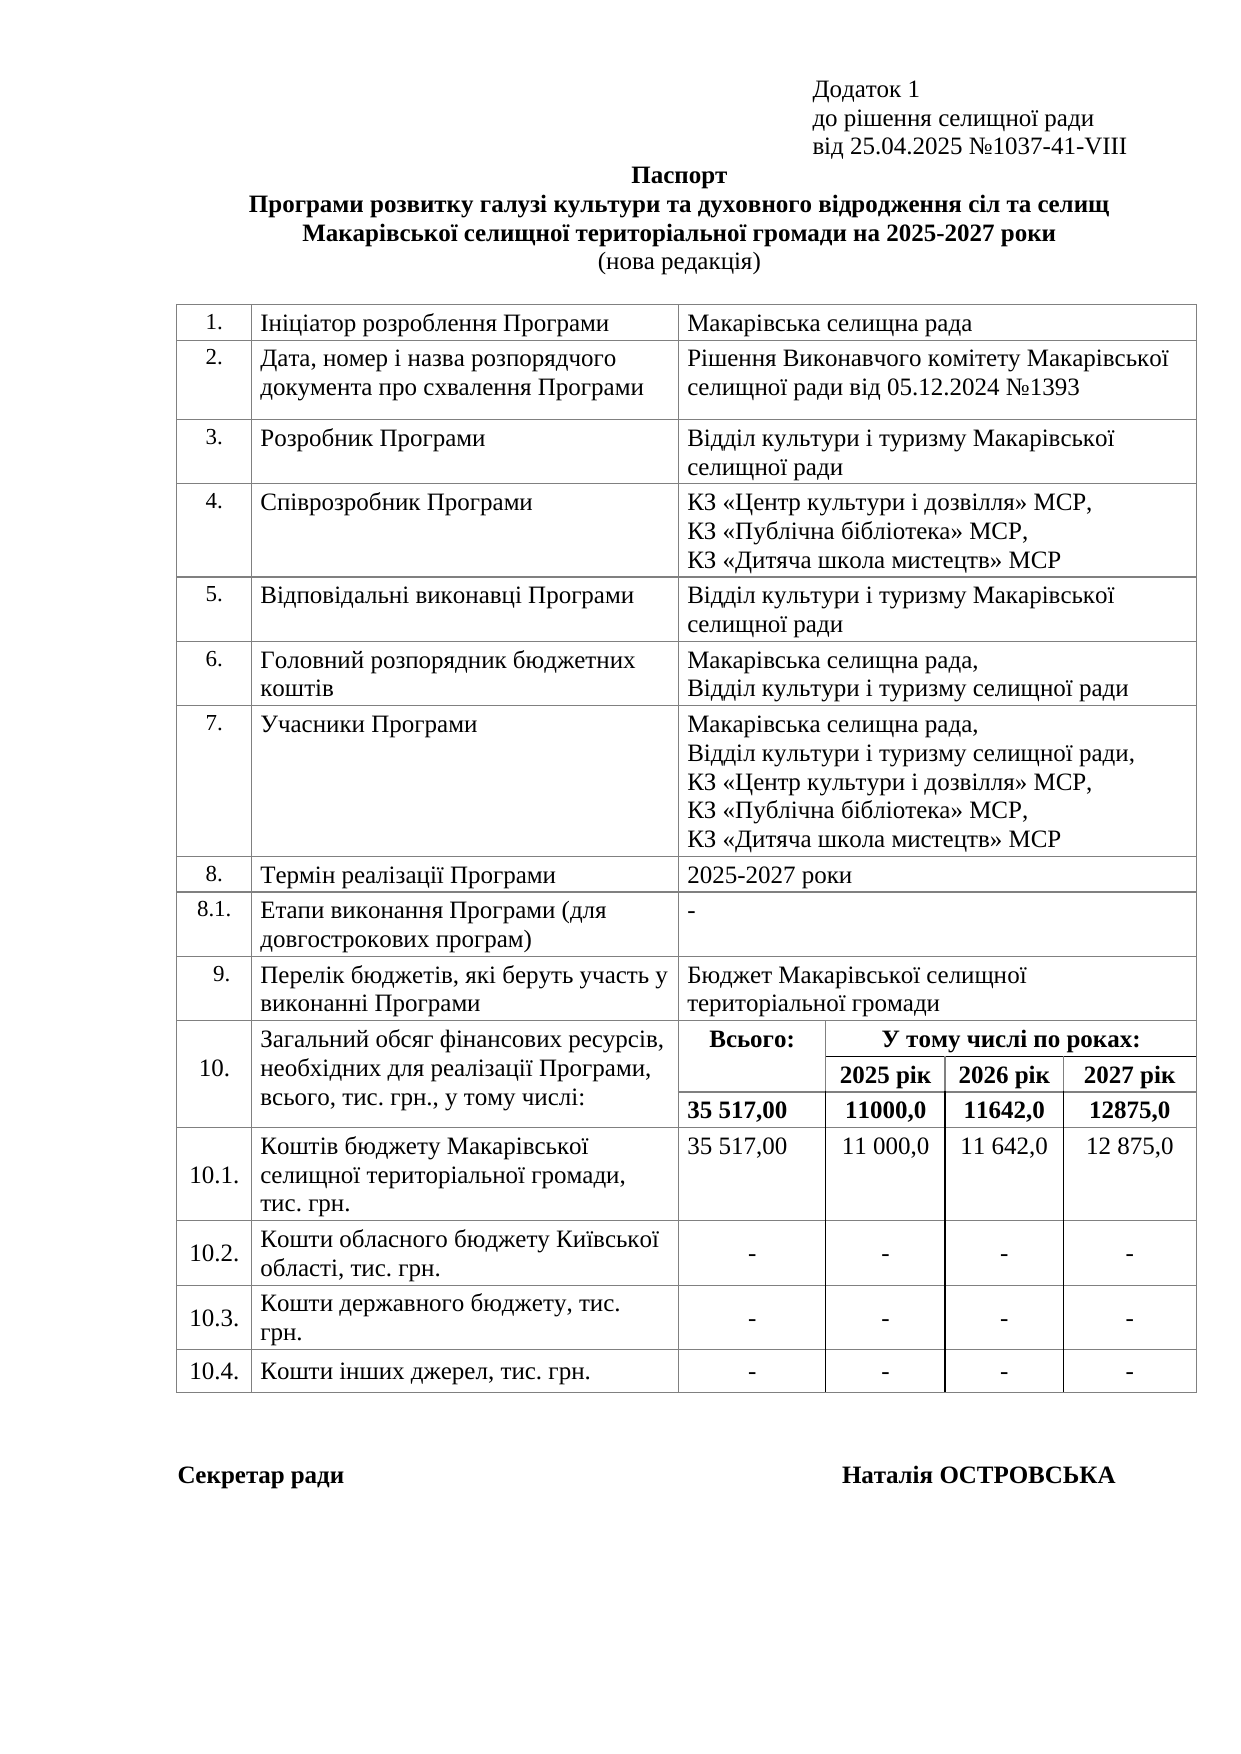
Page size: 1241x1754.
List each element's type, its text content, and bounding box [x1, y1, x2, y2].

table_header 1. [177, 305, 251, 339]
table_cell Загальний обсяг фінансових ресурсів, необхідних для реалізації Програми, всього, тис. грн., у тому числі: [252, 1021, 678, 1127]
table_cell Відділ культури і туризму Макарівської селищної ради [679, 578, 1196, 641]
table_cell 10.2. [177, 1221, 251, 1284]
text до рішення селищної ради [812, 103, 1181, 131]
table_cell Відділ культури і туризму Макарівської селищної ради [679, 420, 1196, 483]
text (нова редакція) [177, 246, 1181, 275]
table_cell 6. [177, 642, 251, 705]
table_cell - [946, 1221, 1063, 1284]
table_header Макарівська селищна рада [679, 305, 1196, 339]
table_cell - [1064, 1221, 1196, 1284]
table_cell 8. [177, 857, 251, 891]
table_cell 10.3. [177, 1286, 251, 1349]
table_cell 4. [177, 484, 251, 576]
table_cell Макарівська селищна рада, Відділ культури і туризму селищної ради [679, 642, 1196, 705]
text від 25.04.2025 №1037-41-VIII [812, 131, 1181, 160]
table_cell 2026 рік [946, 1057, 1063, 1091]
table_cell 2027 рік [1064, 1057, 1196, 1091]
table_cell 11642,0 [946, 1093, 1063, 1127]
table_cell 11000,0 [826, 1093, 944, 1127]
table_cell 9. [177, 957, 251, 1020]
table_cell Коштів бюджету Макарівської селищної територіальної громади, тис. грн. [252, 1128, 678, 1220]
table_cell 12 875,0 [1064, 1128, 1196, 1220]
table_cell - [826, 1350, 944, 1392]
table_cell 10.1. [177, 1128, 251, 1220]
table_cell - [826, 1221, 944, 1284]
table_cell Відповідальні виконавці Програми [252, 578, 678, 641]
table_header Ініціатор розроблення Програми [252, 305, 678, 339]
table_cell 11 000,0 [826, 1128, 944, 1220]
table_cell 2025-2027 роки [679, 857, 1196, 891]
table_cell Перелік бюджетів, які беруть участь у виконанні Програми [252, 957, 678, 1020]
table_cell - [826, 1286, 944, 1349]
table_cell Всього: [679, 1021, 825, 1091]
table_cell Кошти державного бюджету, тис. грн. [252, 1286, 678, 1349]
table_cell Учасники Програми [252, 706, 678, 856]
table_cell 7. [177, 706, 251, 856]
table_cell Термін реалізації Програми [252, 857, 678, 891]
table_cell 2025 рік [826, 1057, 944, 1091]
table_cell 2. [177, 341, 251, 419]
table_cell - [1064, 1286, 1196, 1349]
text Програми розвитку галузі культури та духовного відродження сіл та селищ Макарівської селищної територіальної громади на 2025-2027 роки [177, 189, 1181, 246]
table_cell Головний розпорядник бюджетних коштів [252, 642, 678, 705]
table_cell 35 517,00 [679, 1128, 825, 1220]
table_cell 12875,0 [1064, 1093, 1196, 1127]
table_cell 10. [177, 1021, 251, 1127]
table_cell 35 517,00 [679, 1093, 825, 1127]
text Паспорт [177, 160, 1181, 189]
table_cell У тому числі по роках: [826, 1021, 1196, 1056]
table_cell 5. [177, 578, 251, 641]
table_cell 3. [177, 420, 251, 483]
table_cell - [679, 1221, 825, 1284]
table_cell Розробник Програми [252, 420, 678, 483]
table_cell - [679, 1350, 825, 1392]
table_cell - [946, 1350, 1063, 1392]
table_cell 10.4. [177, 1350, 251, 1392]
table_cell Бюджет Макарівської селищної територіальної громади [679, 957, 1196, 1020]
table_cell Рішення Виконавчого комітету Макарівської селищної ради від 05.12.2024 №1393 [679, 341, 1196, 419]
table_cell 11 642,0 [946, 1128, 1063, 1220]
table_cell - [946, 1286, 1063, 1349]
list Секретар ради Наталія ОСТРОВСЬКА [177, 1460, 1181, 1489]
table_cell Дата, номер і назва розпорядчого документа про схвалення Програми [252, 341, 678, 419]
table_cell КЗ «Центр культури і дозвілля» МСР, КЗ «Публічна бібліотека» МСР, КЗ «Дитяча школа мистецтв» МСР [679, 484, 1196, 576]
table_cell 8.1. [177, 893, 251, 956]
table_cell - [679, 893, 1196, 956]
text Додаток 1 [812, 74, 1181, 103]
table_cell Макарівська селищна рада, Відділ культури і туризму селищної ради, КЗ «Центр культури і дозвілля» МСР, КЗ «Публічна бібліотека» МСР, КЗ «Дитяча школа мистецтв» МСР [679, 706, 1196, 856]
table_cell Етапи виконання Програми (для довгострокових програм) [252, 893, 678, 956]
table_cell Кошти інших джерел, тис. грн. [252, 1350, 678, 1392]
table_cell - [1064, 1350, 1196, 1392]
table_cell Співрозробник Програми [252, 484, 678, 576]
table_cell - [679, 1286, 825, 1349]
table_cell Кошти обласного бюджету Київської області, тис. грн. [252, 1221, 678, 1284]
